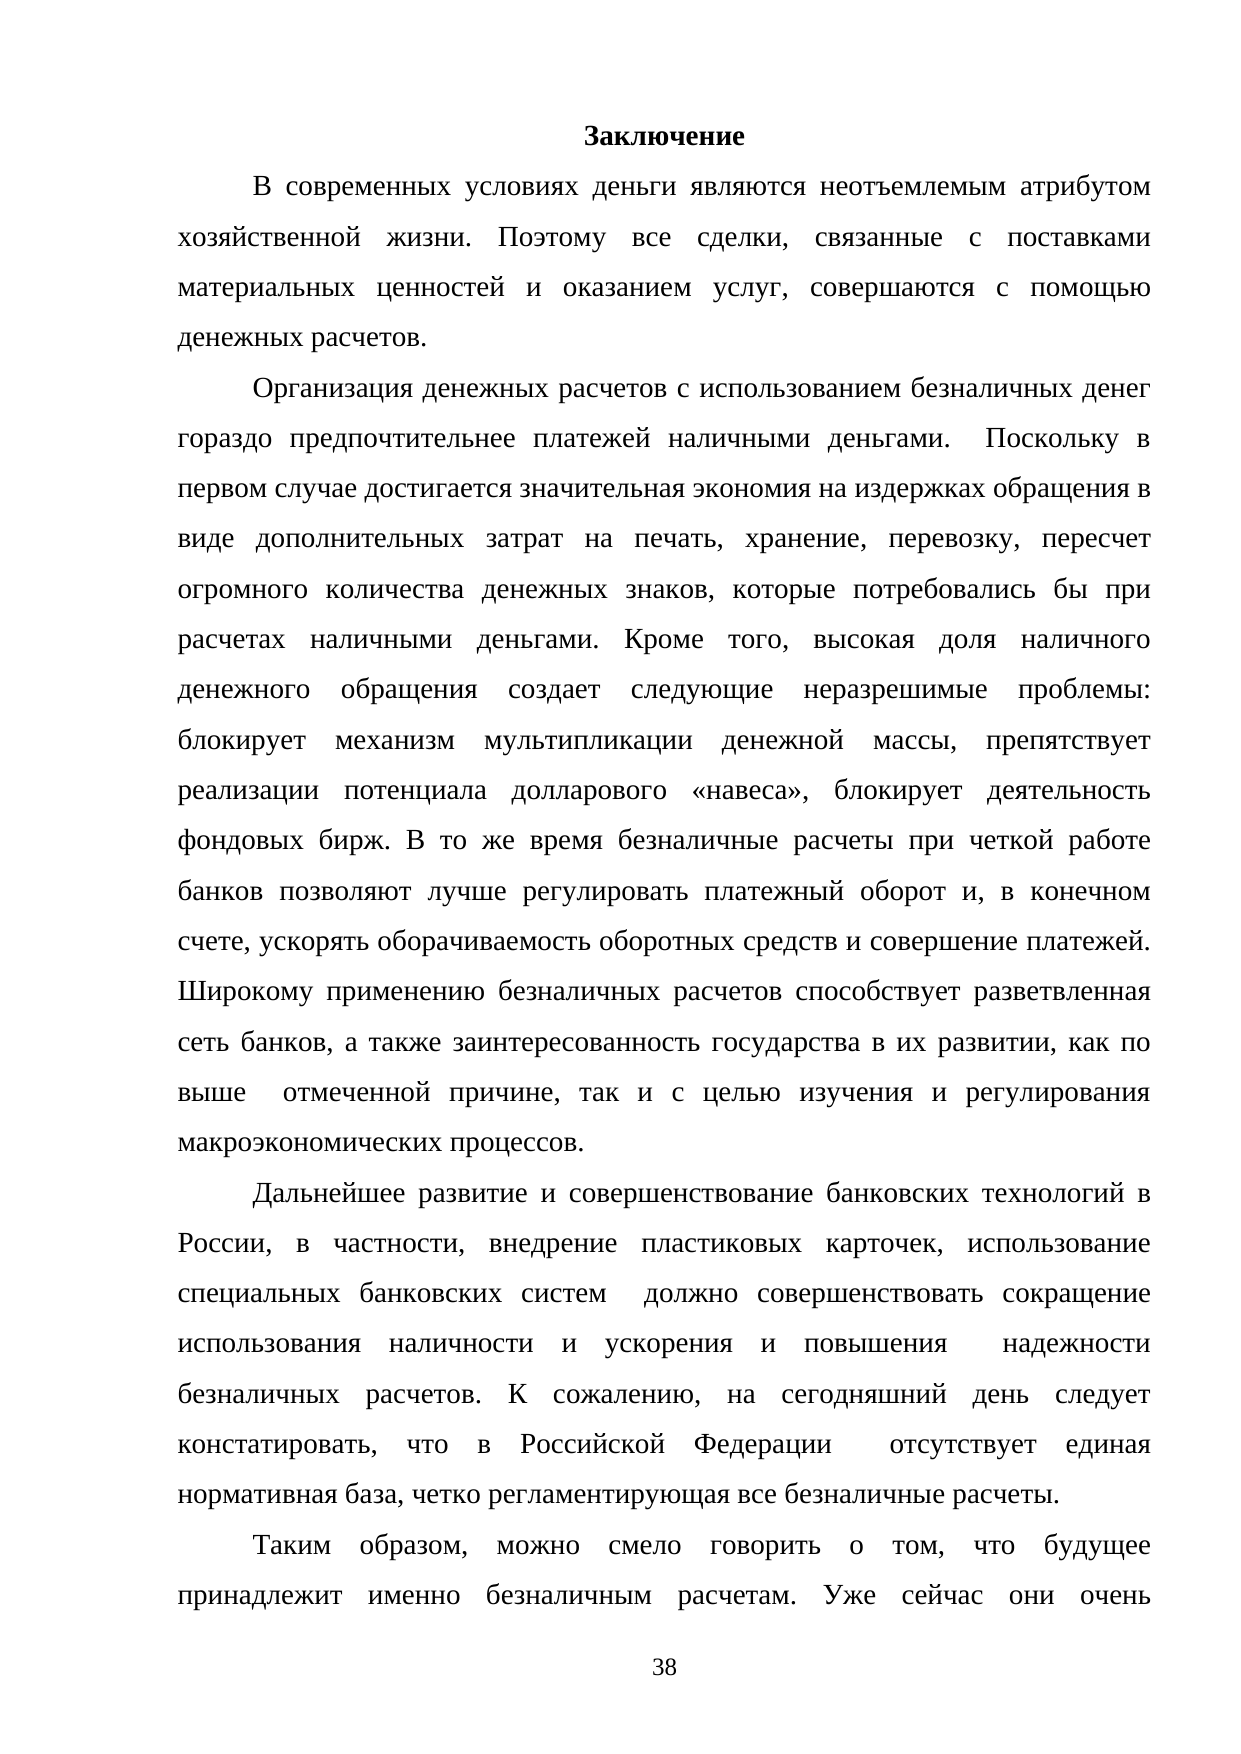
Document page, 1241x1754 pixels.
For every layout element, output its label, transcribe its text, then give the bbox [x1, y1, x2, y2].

text В современных условиях деньги являются неотъемлемым атрибутом хозяйственной жизни. Поэтому все сделки, связанные с поставками материальных ценностей и оказанием услуг, совершаются с помощью денежных расчетов. [177, 168, 1152, 353]
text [177, 1527, 1152, 1611]
text Дальнейшее развитие и совершенствование банковских технологий в России, в частности, внедрение пластиковых карточек, использование специальных банковских систем должно совершенствовать сокращение использования наличности и ускорения и повышения надежности безналичных расчетов. К сожалению, на сегодняшний день следует констатировать, что в Российской Федерации отсутствует единая нормативная база, четко регламентирующая все безналичные расчеты. [177, 1175, 1152, 1510]
text Организация денежных расчетов с использованием безналичных денег гораздо предпочтительнее платежей наличными деньгами. Поскольку в первом случае достигается значительная экономия на издержках обращения в виде дополнительных затрат на печать, хранение, перевозку, пересчет огромного количества денежных знаков, которые потребовались бы при расчетах наличными деньгами. Кроме того, высокая доля наличного денежного обращения создает следующие неразрешимые проблемы: блокирует механизм мультипликации денежной массы, препятствует реализации потенциала долларового «навеса», блокирует деятельность фондовых бирж. В то же время безналичные расчеты при четкой работе банков позволяют лучше регулировать платежный оборот и, в конечном счете, ускорять оборачиваемость оборотных средств и совершение платежей. Широкому применению безналичных расчетов способствует разветвленная сеть банков, а также заинтересованность государства в их развитии, как по выше отмеченной причине, так и с целью изучения и регулирования макроэкономических процессов. [177, 370, 1152, 1158]
text Заключение [177, 118, 1152, 152]
